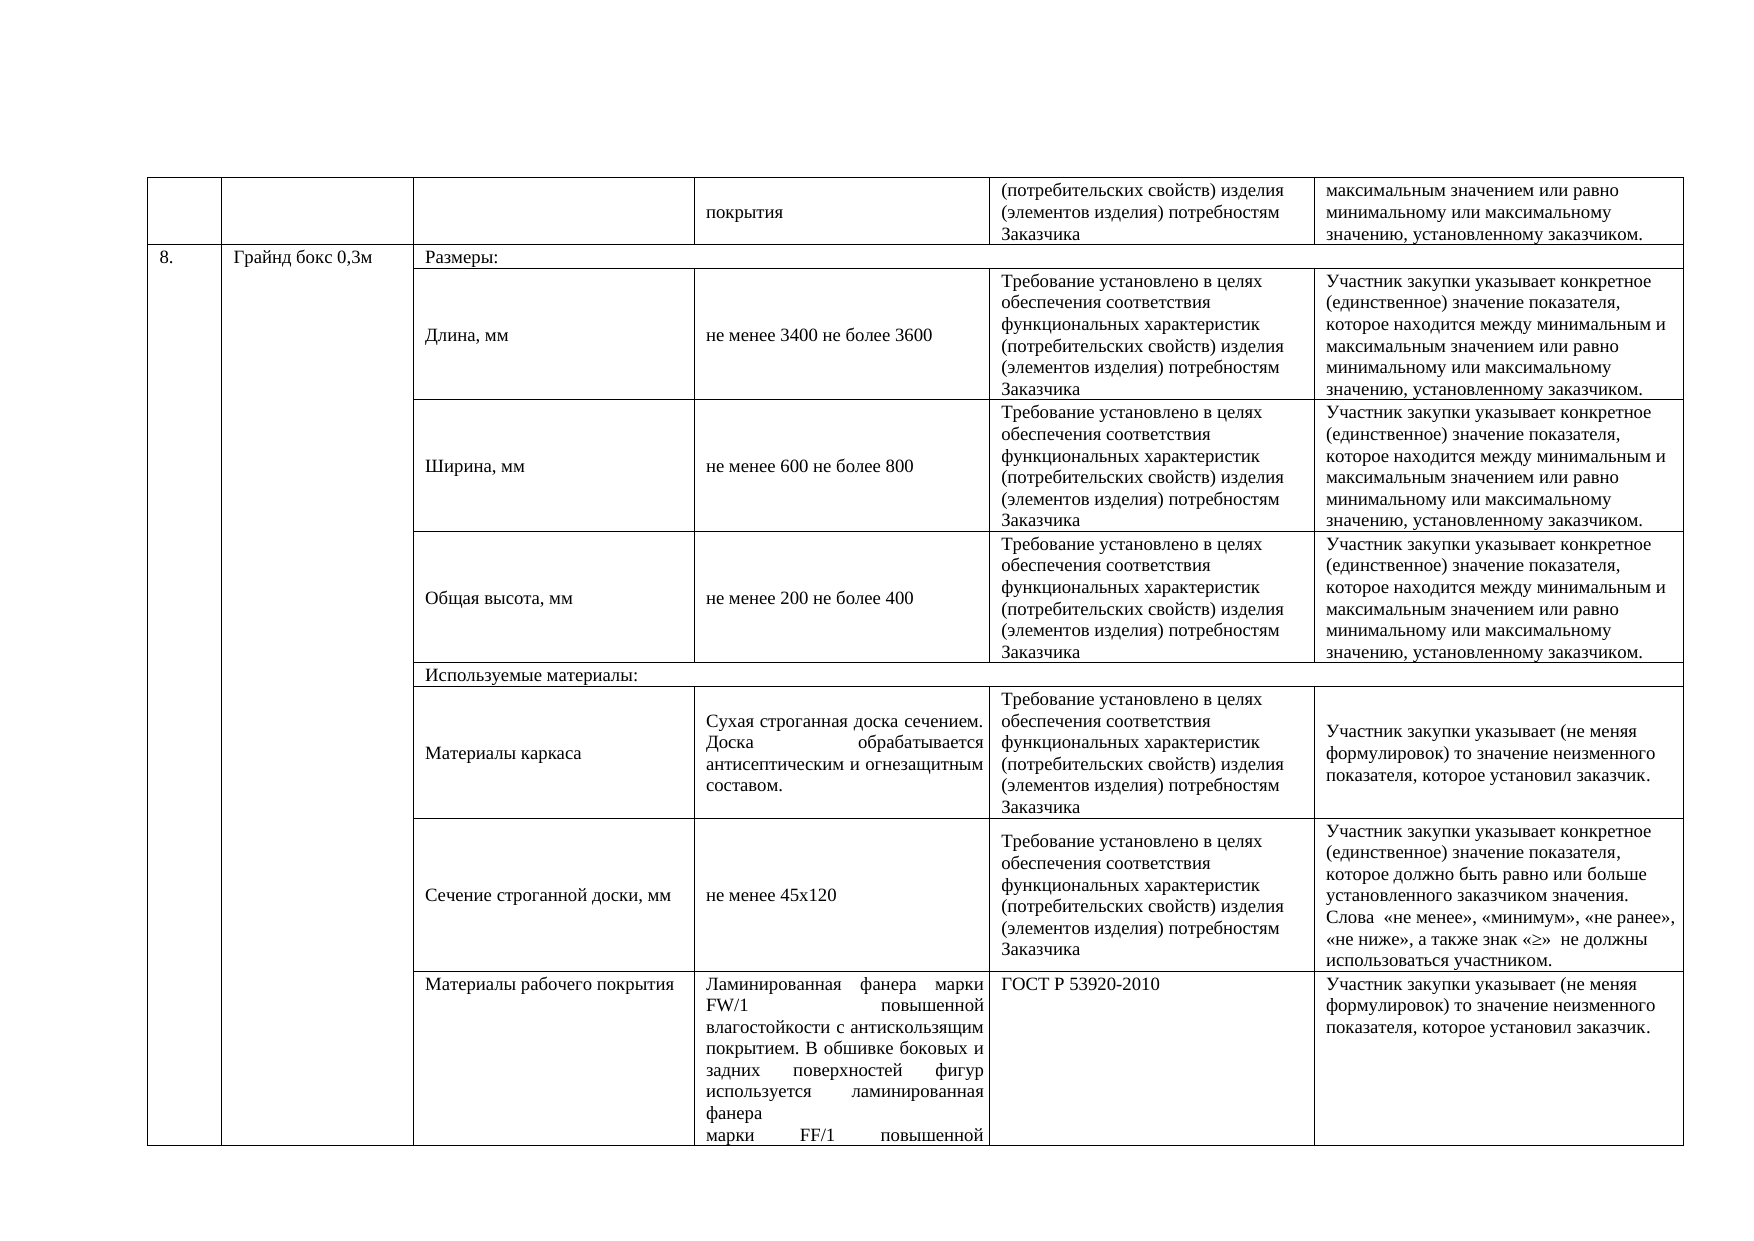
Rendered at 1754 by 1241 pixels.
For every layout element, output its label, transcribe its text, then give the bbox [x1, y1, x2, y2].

table_cell Участник закупки указывает (не меняя формулировок) то значение неизменного показателя, которое установил заказчик. [1315, 687, 1683, 817]
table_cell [1315, 972, 1683, 1145]
table_cell не менее 600 не более 800 [695, 400, 989, 531]
table_cell Грайнд бокс 0,3м [222, 245, 413, 1145]
table_cell Длина, мм [414, 269, 694, 399]
table_cell Размеры: [414, 245, 1683, 268]
table_cell Материалы каркаса [414, 687, 694, 817]
table_cell Сухая строганная доска сечением. Доска обрабатывается антисептическим и огнезащитным составом. [695, 687, 989, 817]
table_cell ГОСТ Р 53920-2010 [990, 972, 1314, 1145]
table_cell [695, 972, 989, 1145]
table_cell Используемые материалы: [414, 663, 1683, 686]
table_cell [695, 178, 989, 244]
table_cell Сечение строганной доски, мм [414, 819, 694, 971]
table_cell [414, 972, 694, 1145]
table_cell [1315, 178, 1683, 244]
table_cell не менее 3400 не более 3600 [695, 269, 989, 399]
table_cell не менее 200 не более 400 [695, 532, 989, 662]
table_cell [414, 178, 694, 244]
table_cell Общая высота, мм [414, 532, 694, 662]
table_cell 8. [148, 245, 221, 1145]
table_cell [990, 178, 1314, 244]
table_cell Ширина, мм [414, 400, 694, 531]
table_cell не менее 45х120 [695, 819, 989, 971]
